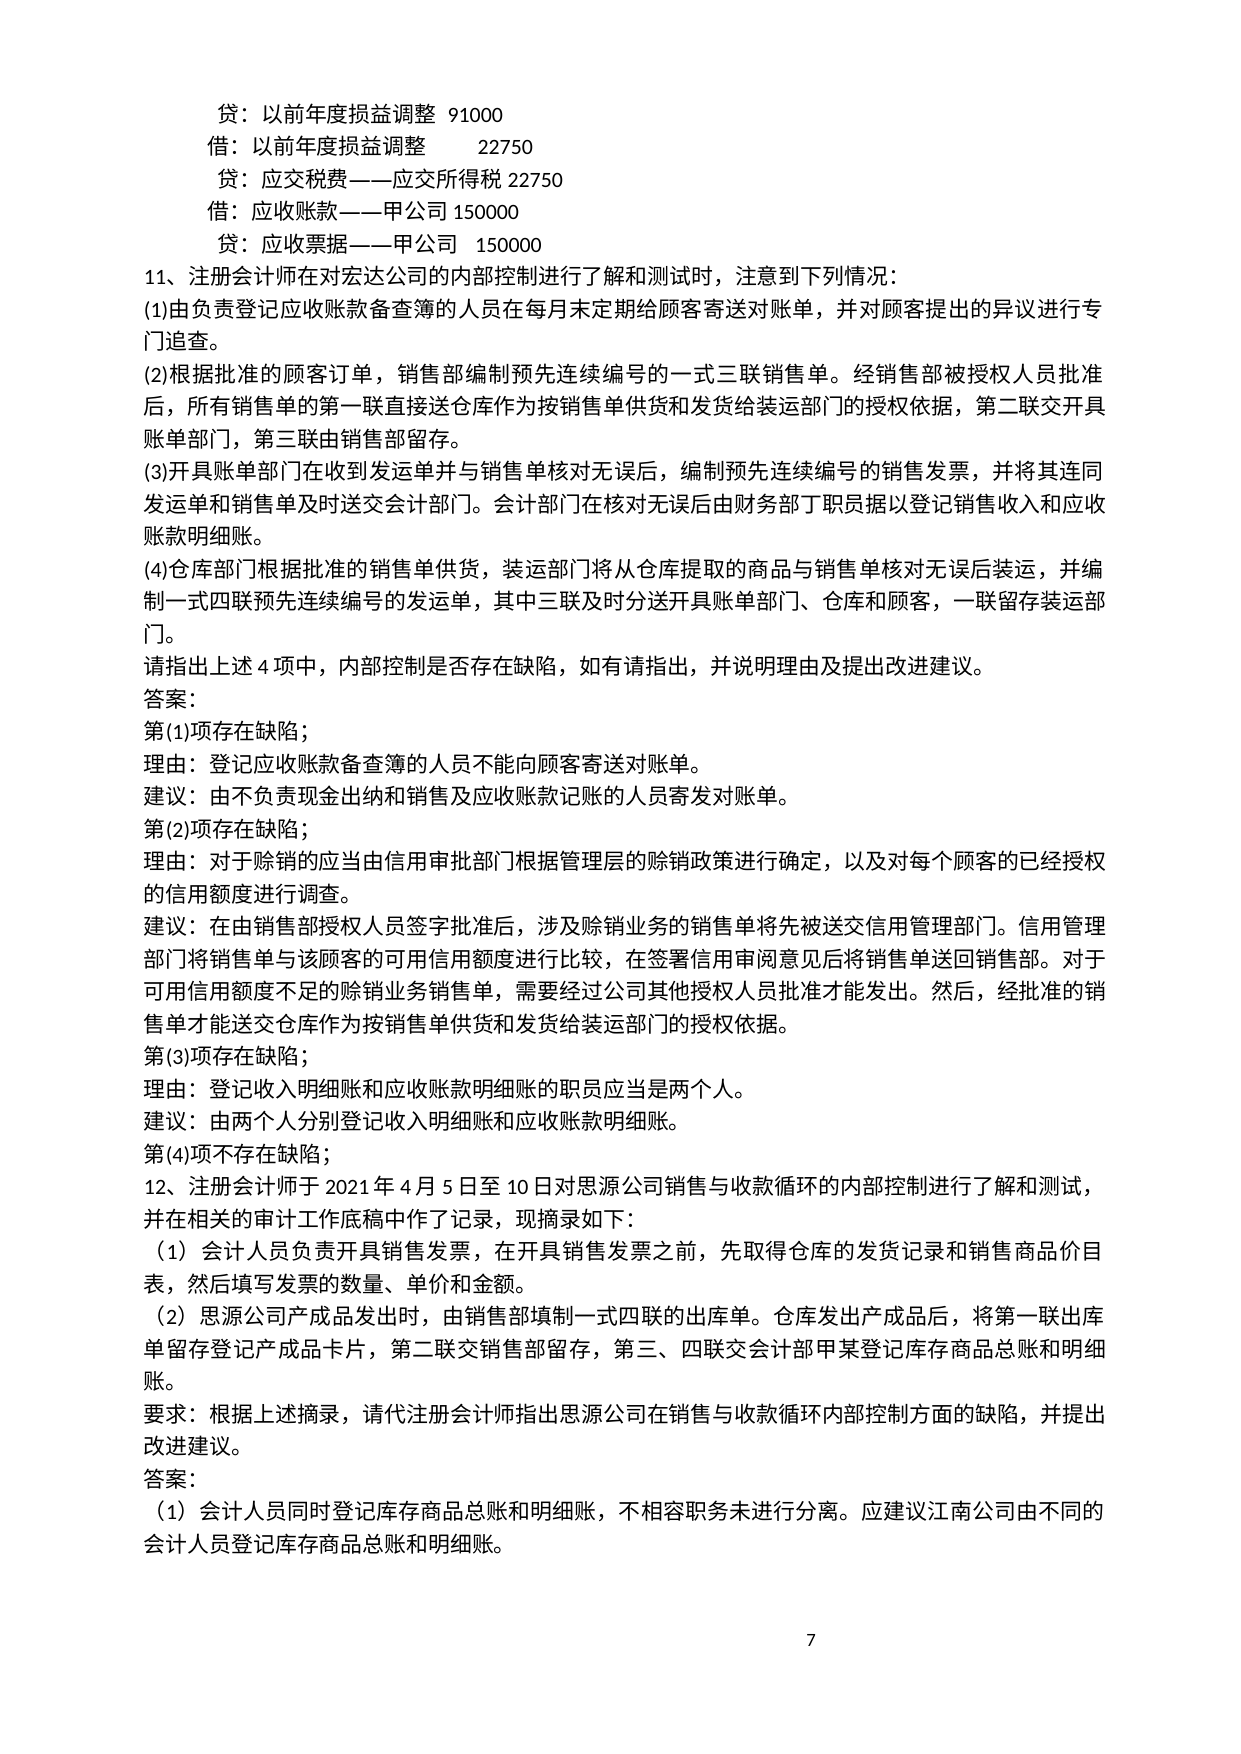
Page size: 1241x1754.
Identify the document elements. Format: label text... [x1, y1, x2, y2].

list 理由：登记应收账款备查簿的人员不能向顾客寄送对账单。 [144, 747, 1106, 780]
list 借：应收账款——甲公司150000 [144, 195, 1106, 227]
list 要求：根据上述摘录，请代注册会计师指出思源公司在销售与收款循环内部控制方面的缺陷，并提出改进建议。 [144, 1397, 1106, 1462]
list 第(3)项存在缺陷； [144, 1040, 1106, 1072]
list 借：以前年度损益调整 22750 [144, 130, 1106, 162]
list 理由：登记收入明细账和应收账款明细账的职员应当是两个人。 [144, 1072, 1106, 1105]
list 贷：以前年度损益调整 91000 [144, 97, 1106, 130]
list 请指出上述4项中，内部控制是否存在缺陷，如有请指出，并说明理由及提出改进建议。 [144, 650, 1106, 682]
list 建议：在由销售部授权人员签字批准后，涉及赊销业务的销售单将先被送交信用管理部门。信用管理部门将销售单与该顾客的可用信用额度进行比较，在签署信用审阅意见后将销售单送回销售部。对于可用信用额度不足的赊销业务销售单，需要经过公司其他授权人员批准才能发出。然后，经批准的销售单才能送交仓库作为按销售单供货和发货给装运部门的授权依据。 [144, 910, 1106, 1040]
list 理由：对于赊销的应当由信用审批部门根据管理层的赊销政策进行确定，以及对每个顾客的已经授权的信用额度进行调查。 [144, 845, 1106, 910]
list 11、注册会计师在对宏达公司的内部控制进行了解和测试时，注意到下列情况： [144, 260, 1106, 292]
list 建议：由不负责现金出纳和销售及应收账款记账的人员寄发对账单。 [144, 780, 1106, 812]
list 答案： [144, 1462, 1106, 1495]
list 贷：应收票据——甲公司 150000 [144, 227, 1106, 260]
list 第(2)项存在缺陷； [144, 812, 1106, 845]
list （1）会计人员负责开具销售发票，在开具销售发票之前，先取得仓库的发货记录和销售商品价目表，然后填写发票的数量、单价和金额。 [144, 1235, 1106, 1300]
list （1）会计人员同时登记库存商品总账和明细账，不相容职务未进行分离。应建议江南公司由不同的会计人员登记库存商品总账和明细账。 [144, 1495, 1106, 1560]
list （2）思源公司产成品发出时，由销售部填制一式四联的出库单。仓库发出产成品后，将第一联出库单留存登记产成品卡片，第二联交销售部留存，第三、四联交会计部甲某登记库存商品总账和明细账。 [144, 1300, 1106, 1397]
list 贷：应交税费——应交所得税 22750 [144, 162, 1106, 195]
list 建议：由两个人分别登记收入明细账和应收账款明细账。 [144, 1105, 1106, 1137]
list (2)根据批准的顾客订单，销售部编制预先连续编号的一式三联销售单。经销售部被授权人员批准后，所有销售单的第一联直接送仓库作为按销售单供货和发货给装运部门的授权依据，第二联交开具账单部门，第三联由销售部留存。 [144, 357, 1106, 455]
list 第(4)项不存在缺陷； [144, 1137, 1106, 1170]
list 第(1)项存在缺陷； [144, 715, 1106, 747]
list 12、注册会计师于2021年4月5日至10日对思源公司销售与收款循环的内部控制进行了解和测试，并在相关的审计工作底稿中作了记录，现摘录如下： [144, 1170, 1106, 1235]
list (1)由负责登记应收账款备查簿的人员在每月末定期给顾客寄送对账单，并对顾客提出的异议进行专门追查。 [144, 292, 1106, 357]
list (3)开具账单部门在收到发运单并与销售单核对无误后，编制预先连续编号的销售发票，并将其连同发运单和销售单及时送交会计部门。会计部门在核对无误后由财务部丁职员据以登记销售收入和应收账款明细账。 [144, 455, 1106, 552]
list (4)仓库部门根据批准的销售单供货，装运部门将从仓库提取的商品与销售单核对无误后装运，并编制一式四联预先连续编号的发运单，其中三联及时分送开具账单部门、仓库和顾客，一联留存装运部门。 [144, 552, 1106, 650]
list 答案： [144, 682, 1106, 715]
